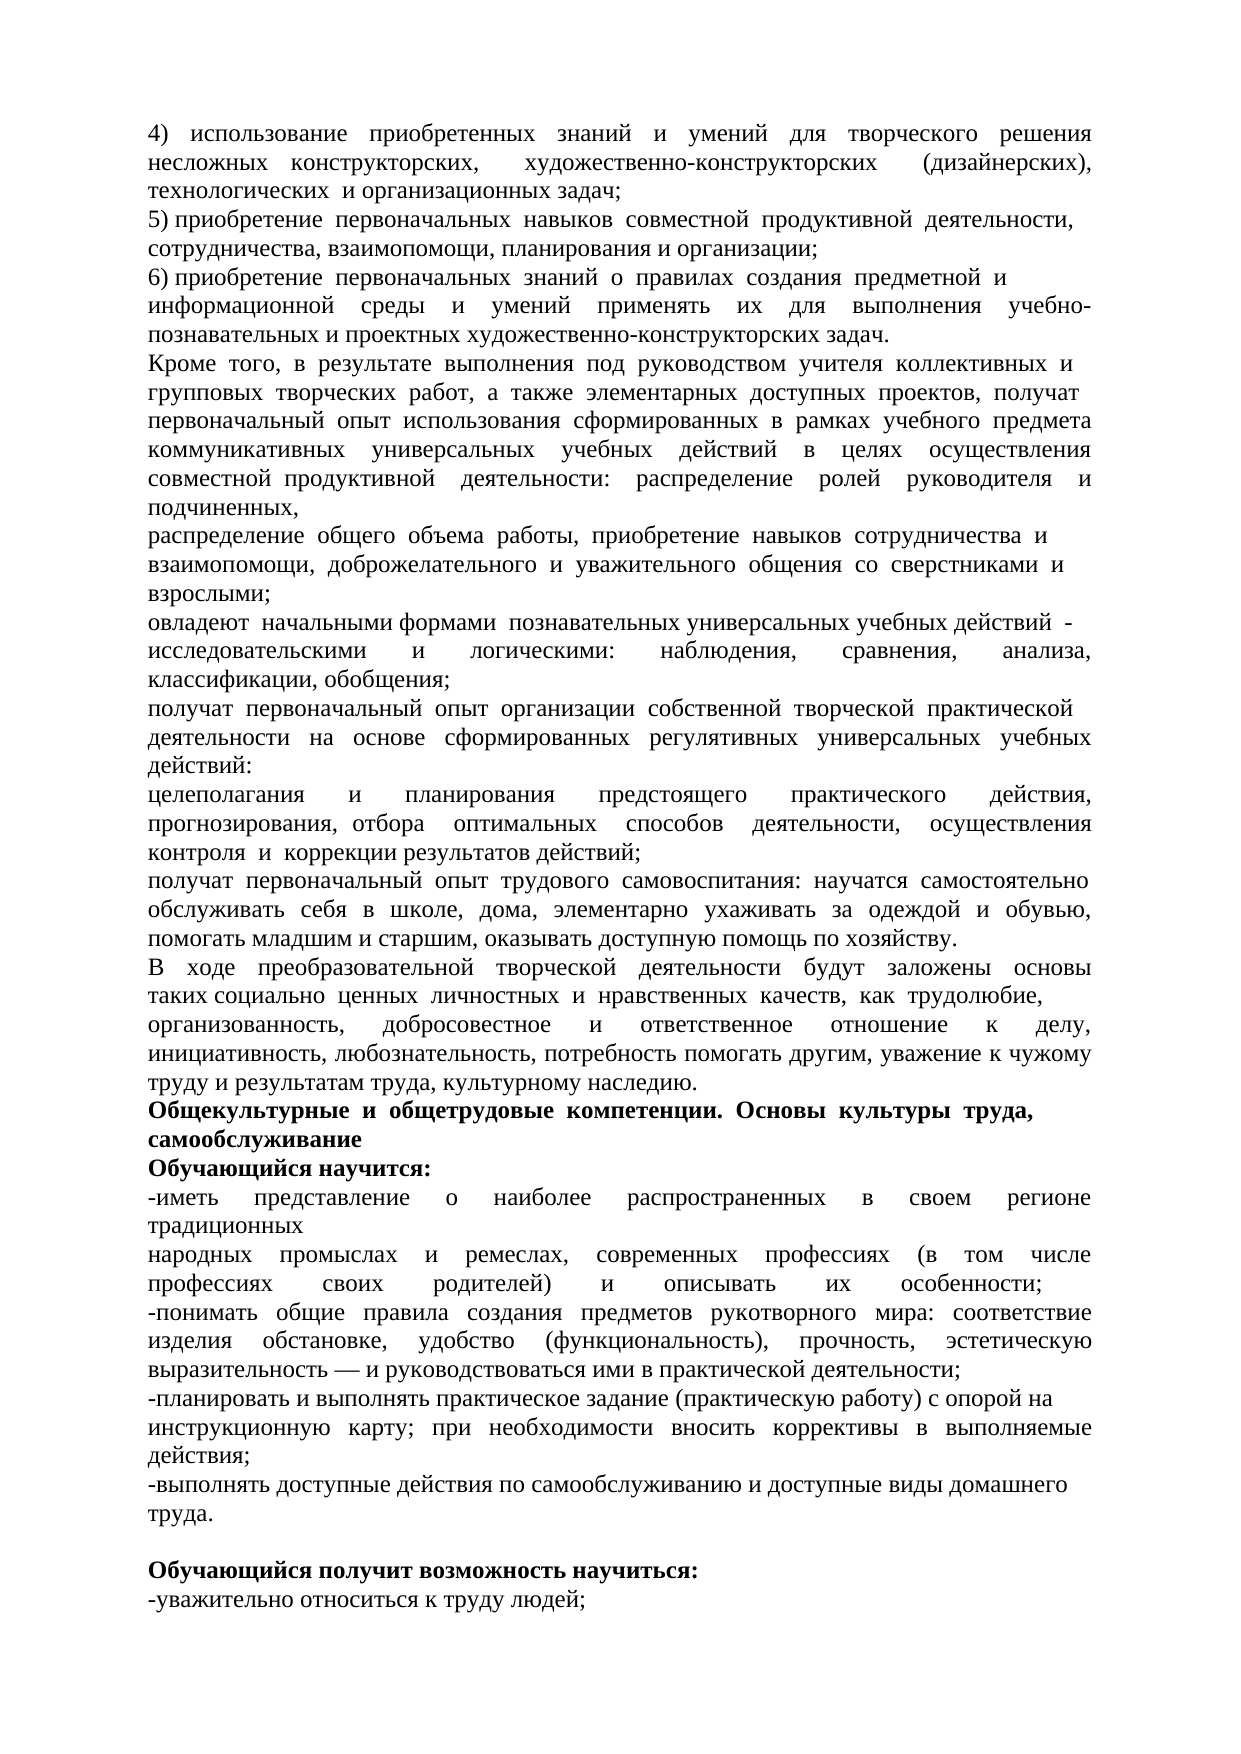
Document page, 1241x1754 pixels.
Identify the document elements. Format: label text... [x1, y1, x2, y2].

text получат первоначальный опыт трудового самовоспитания: научатся самостоятельно [148, 866, 1093, 894]
text -уважительно относиться к труду людей; [148, 1584, 1093, 1613]
text организованность, добросовестное и ответственное отношение к делу, инициативность, любознательность, потребность помогать другим, уважение к чужому труду и результатам труда, культурному наследию. [148, 1009, 1093, 1096]
text сотрудничества, взаимопомощи, планирования и организации; [148, 233, 1093, 262]
text труда. [148, 1498, 1093, 1527]
text Обучающийся получит возможность научиться: [148, 1556, 1093, 1584]
text 4) использование приобретенных знаний и умений для творческого решения несложных конструкторских, художественно-конструкторских (дизайнерских), технологических и организационных задач; [148, 118, 1093, 204]
text взаимопомощи, доброжелательного и уважительного общения со сверстниками и [148, 549, 1093, 578]
text -выполнять доступные действия по самообслуживанию и доступные виды домашнего [148, 1469, 1093, 1498]
text 5) приобретение первоначальных навыков совместной продуктивной деятельности, [148, 204, 1093, 233]
text Общекультурные и общетрудовые компетенции. Основы культуры труда, [148, 1096, 1093, 1124]
text инструкционную карту; при необходимости вносить коррективы в выполняемые действия; [148, 1412, 1093, 1469]
text народных промыслах и ремеслах, современных профессиях (в том числе профессиях своих родителей) и описывать их особенности; -понимать общие правила создания предметов рукотворного мира: соответствие изделия обстановке, удобство (функциональность), прочность, эстетическую выразительность — и руководствоваться ими в практической деятельности; [148, 1239, 1093, 1383]
text обслуживать себя в школе, дома, элементарно ухаживать за одеждой и обувью, помогать младшим и старшим, оказывать доступную помощь по хозяйству. [148, 894, 1093, 952]
text -планировать и выполнять практическое задание (практическую работу) с опорой на [148, 1383, 1093, 1412]
text групповых творческих работ, а также элементарных доступных проектов, получат [148, 377, 1093, 406]
text исследовательскими и логическими: наблюдения, сравнения, анализа, классификации, обобщения; [148, 636, 1093, 693]
text овладеют начальными формами познавательных универсальных учебных действий - [148, 607, 1093, 636]
text коммуникативных универсальных учебных действий в целях осуществления совместной продуктивной деятельности: распределение ролей руководителя и подчиненных, [148, 434, 1093, 521]
text первоначальный опыт использования сформированных в рамках учебного предмета [148, 406, 1093, 434]
text взрослыми; [148, 578, 1093, 607]
text распределение общего объема работы, приобретение навыков сотрудничества и [148, 521, 1093, 549]
text самообслуживание [148, 1124, 1093, 1153]
text Кроме того, в результате выполнения под руководством учителя коллективных и [148, 348, 1093, 377]
text 6) приобретение первоначальных знаний о правилах создания предметной и [148, 262, 1093, 291]
text информационной среды и умений применять их для выполнения учебно-познавательных и проектных художественно-конструкторских задач. [148, 291, 1093, 348]
text В ходе преобразовательной творческой деятельности будут заложены основы таких социально ценных личностных и нравственных качеств, как трудолюбие, [148, 952, 1093, 1009]
text деятельности на основе сформированных регулятивных универсальных учебных действий: [148, 722, 1093, 779]
text получат первоначальный опыт организации собственной творческой практической [148, 693, 1093, 722]
text Обучающийся научится: [148, 1153, 1093, 1182]
text целеполагания и планирования предстоящего практического действия, прогнозирования, отбора оптимальных способов деятельности, осуществления контроля и коррекции результатов действий; [148, 779, 1093, 866]
text -иметь представление о наиболее распространенных в своем регионе традиционных [148, 1182, 1093, 1239]
